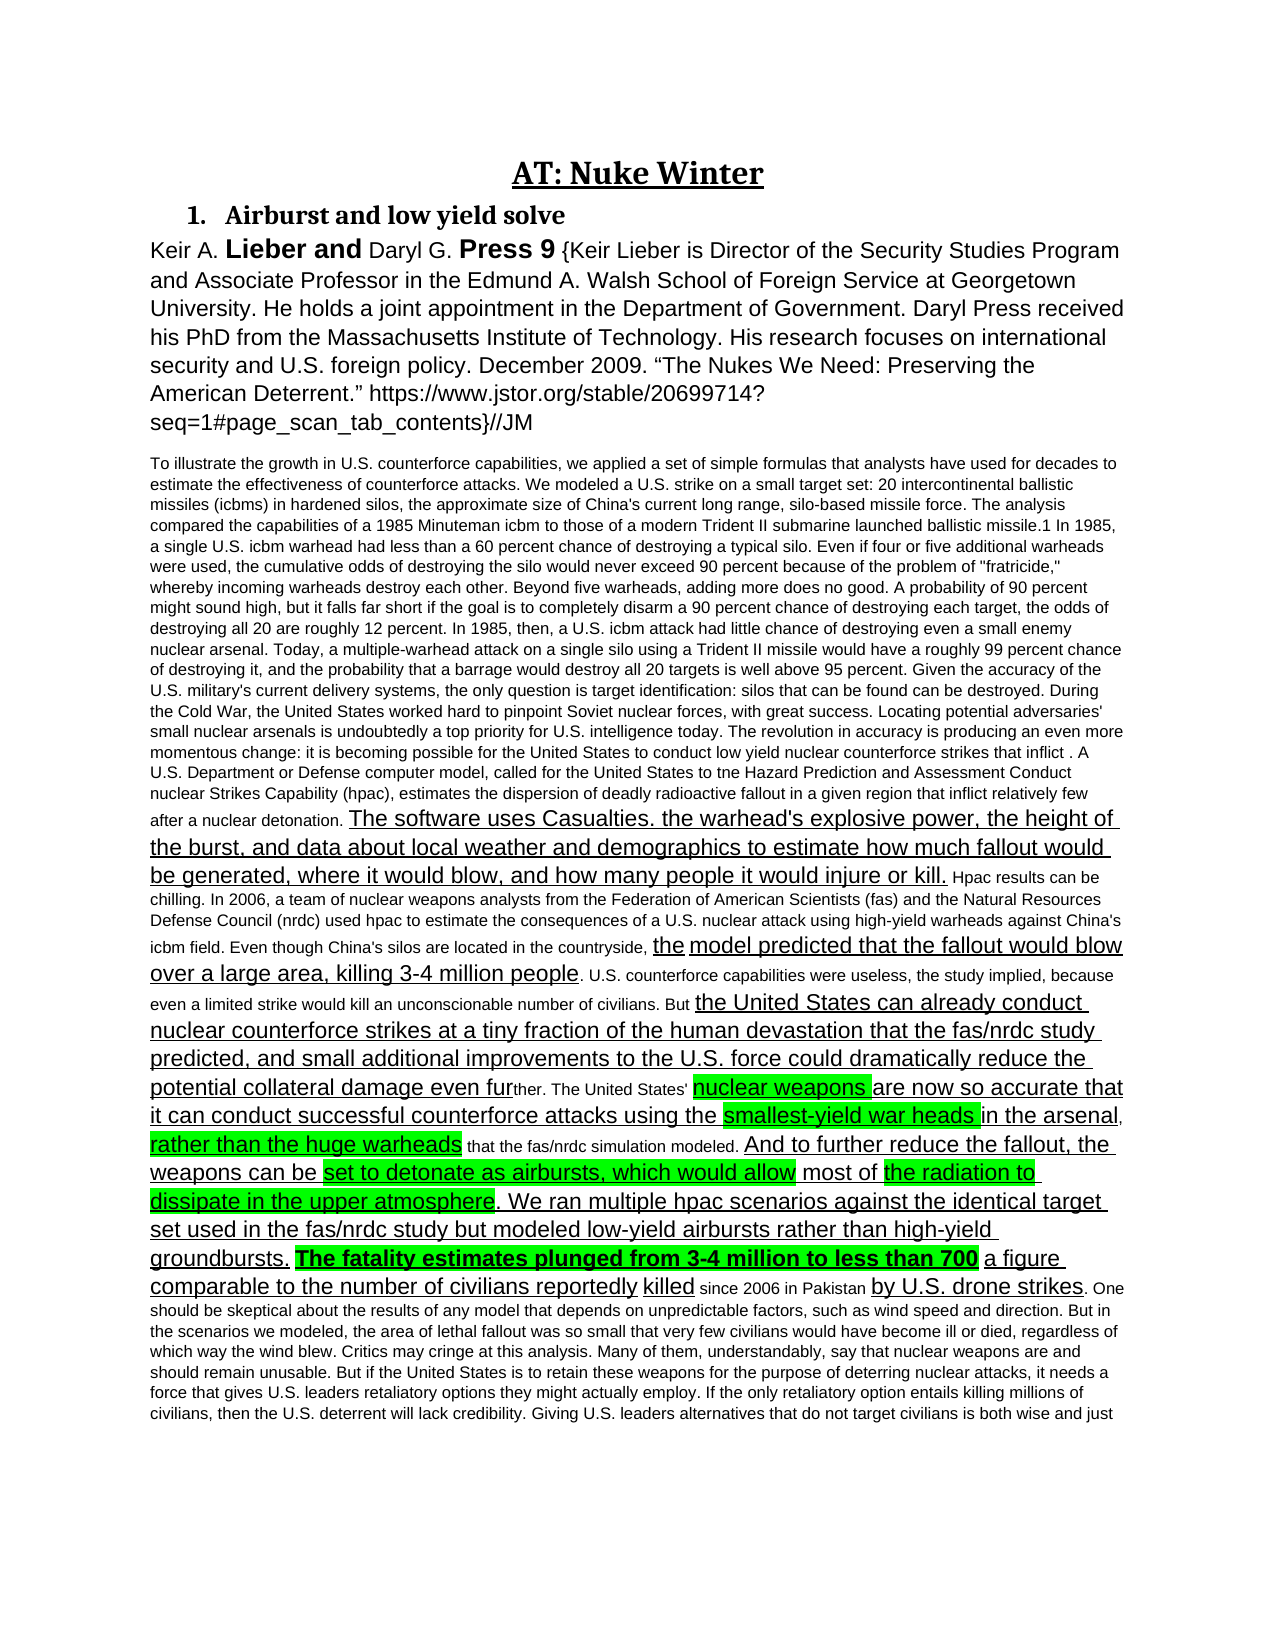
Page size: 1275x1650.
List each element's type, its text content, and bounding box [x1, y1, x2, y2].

text Keir A. Lieber and Daryl G. Press 9 {Keir Lieber is Director of the Security Studies Program and Associate Professor in the Edmund A. Walsh School of Foreign Service at Georgetown University. He holds a joint appointment in the Department of Government. Daryl Press received his PhD from the Massachusetts Institute of Technology. His research focuses on international security and U.S. foreign policy. December 2009. “The Nukes We Need: Preserving the American Deterrent.” https://www.jstor.org/stable/20699714?seq=1#page_scan_tab_contents}//JM [150, 233, 1125, 435]
list Airburst and low yield solve [187, 200, 1125, 231]
text To illustrate the growth in U.S. counterforce capabilities, we applied a set of simple formulas that analysts have used for decades to estimate the effectiveness of counterforce attacks. We modeled a U.S. strike on a small target set: 20 intercontinental ballistic missiles (icbms) in hardened silos, the approximate size of China's current long range, silo-based missile force. The analysis compared the capabilities of a 1985 Minuteman icbm to those of a modern Trident II submarine launched ballistic missile.1 In 1985, a single U.S. icbm warhead had less than a 60 percent chance of destroying a typical silo. Even if four or five additional warheads were used, the cumulative odds of destroying the silo would never exceed 90 percent because of the problem of "fratricide," whereby incoming warheads destroy each other. Beyond five warheads, adding more does no good. A probability of 90 percent might sound high, but it falls far short if the goal is to completely disarm a 90 percent chance of destroying each target, the odds of destroying all 20 are roughly 12 percent. In 1985, then, a U.S. icbm attack had little chance of destroying even a small enemy nuclear arsenal. Today, a multiple-warhead attack on a single silo using a Trident II missile would have a roughly 99 percent chance of destroying it, and the probability that a barrage would destroy all 20 targets is well above 95 percent. Given the accuracy of the U.S. military's current delivery systems, the only question is target identification: silos that can be found can be destroyed. During the Cold War, the United States worked hard to pinpoint Soviet nuclear forces, with great success. Locating potential adversaries' small nuclear arsenals is undoubtedly a top priority for U.S. intelligence today. The revolution in accuracy is producing an even more momentous change: it is becoming possible for the United States to conduct low yield nuclear counterforce strikes that inflict . A U.S. Department or Defense computer model, called for the United States to tne Hazard Prediction and Assessment Conduct nuclear Strikes Capability (hpac), estimates the dispersion of deadly radioactive fallout in a given region that inflict relatively few after a nuclear detonation. The software uses Casualties. the warhead's explosive power, the height of the burst, and data about local weather and demographics to estimate how much fallout would be generated, where it would blow, and how many people it would injure or kill. Hpac results can be chilling. In 2006, a team of nuclear weapons analysts from the Federation of American Scientists (fas) and the Natural Resources Defense Council (nrdc) used hpac to estimate the consequences of a U.S. nuclear attack using high-yield warheads against China's icbm field. Even though China's silos are located in the countryside, the model predicted that the fallout would blow over a large area, killing 3-4 million people. U.S. counterforce capabilities were useless, the study implied, because even a limited strike would kill an unconscionable number of civilians. But the United States can already conduct nuclear counterforce strikes at a tiny fraction of the human devastation that the fas/nrdc study predicted, and small additional improvements to the U.S. force could dramatically reduce the potential collateral damage even further. The United States' nuclear weapons are now so accurate that it can conduct successful counterforce attacks using the smallest-yield war heads in the arsenal, rather than the huge warheads that the fas/nrdc simulation modeled. And to further reduce the fallout, the weapons can be set to detonate as airbursts, which would allow most of the radiation to dissipate in the upper atmosphere. We ran multiple hpac scenarios against the identical target set used in the fas/nrdc study but modeled low-yield airbursts rather than high-yield groundbursts. The fatality estimates plunged from 3-4 million to less than 700 a figure comparable to the number of civilians reportedly killed since 2006 in Pakistan by U.S. drone strikes. One should be skeptical about the results of any model that depends on unpredictable factors, such as wind speed and direction. But in the scenarios we modeled, the area of lethal fallout was so small that very few civilians would have become ill or died, regardless of which way the wind blew. Critics may cringe at this analysis. Many of them, understandably, say that nuclear weapons are and should remain unusable. But if the United States is to retain these weapons for the purpose of deterring nuclear attacks, it needs a force that gives U.S. leaders retaliatory options they might actually employ. If the only retaliatory option entails killing millions of civilians, then the U.S. deterrent will lack credibility. Giving U.S. leaders alternatives that do not target civilians is both wise and just [150, 454, 1125, 1423]
text AT: Nuke Winter [150, 154, 1125, 192]
